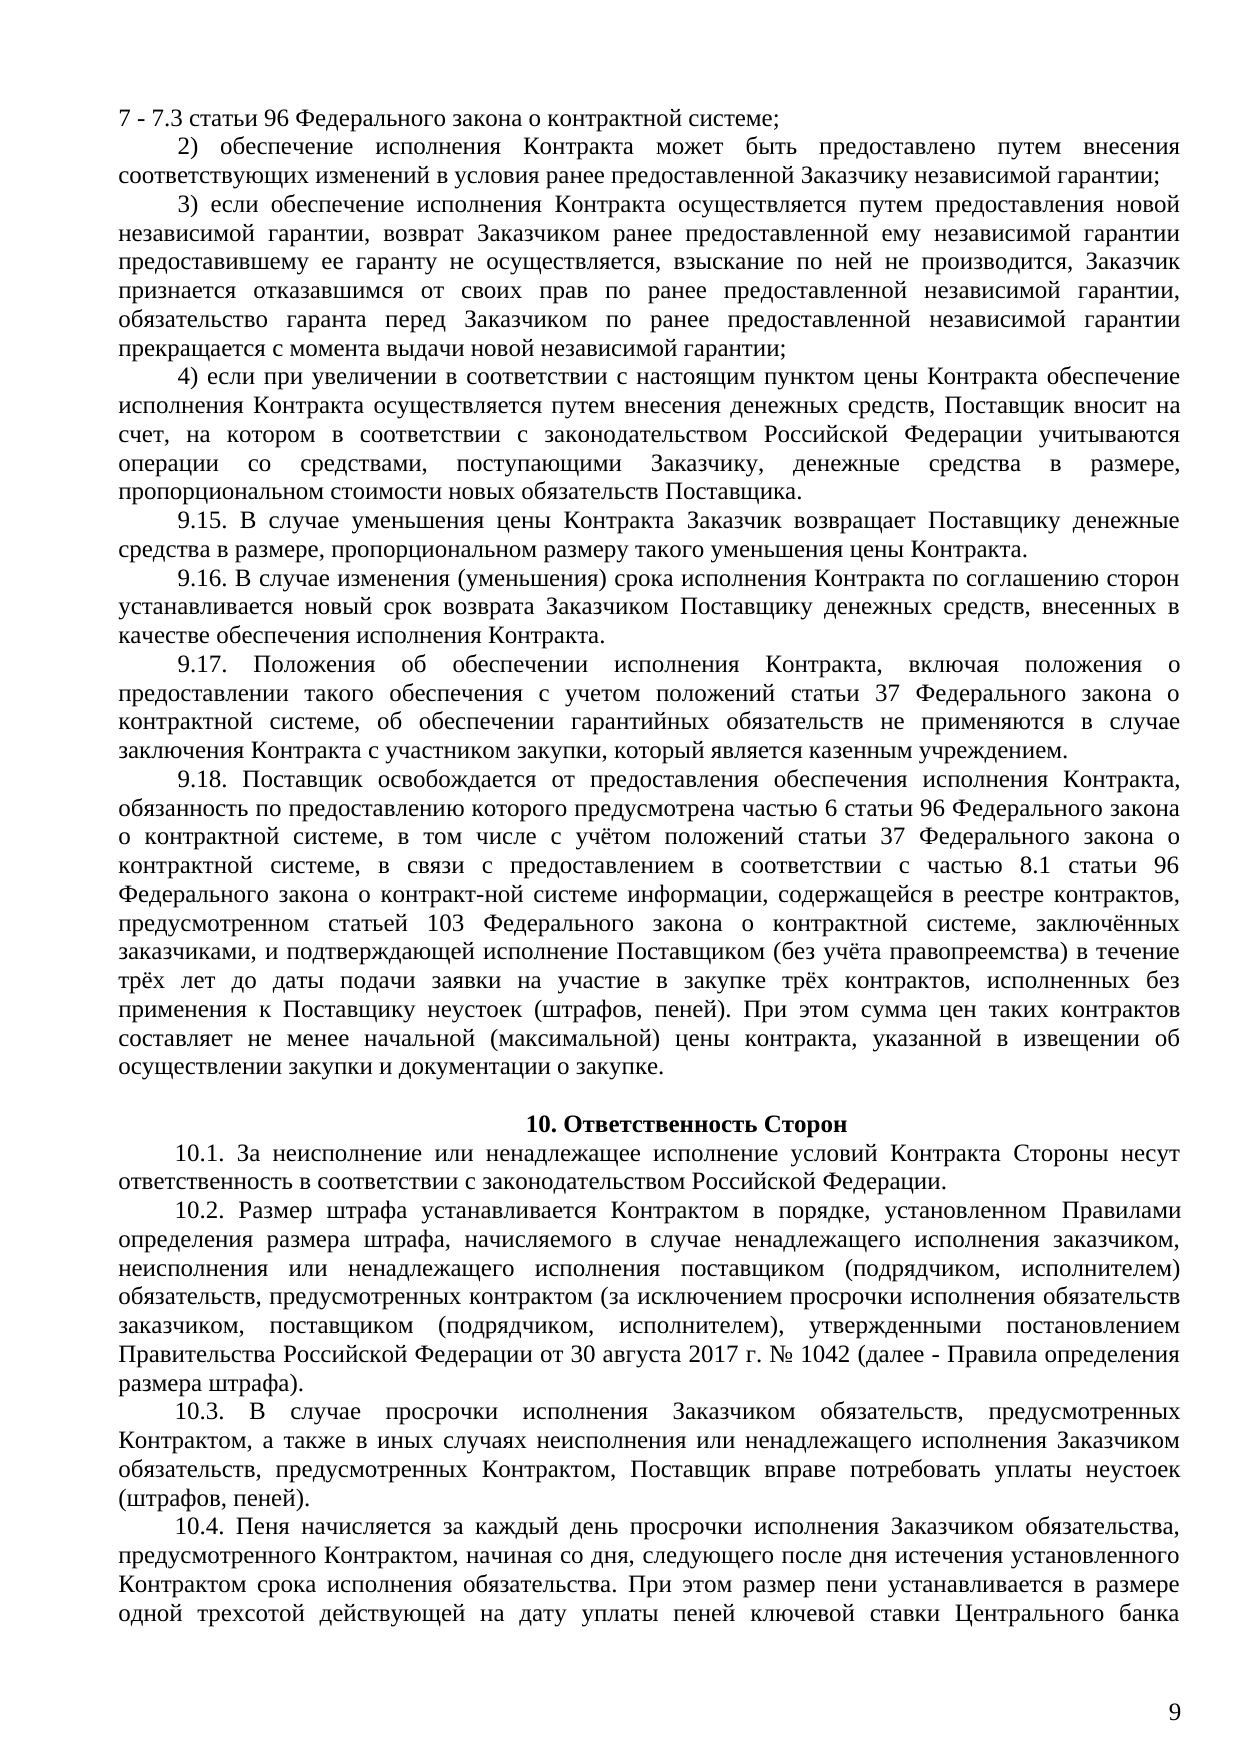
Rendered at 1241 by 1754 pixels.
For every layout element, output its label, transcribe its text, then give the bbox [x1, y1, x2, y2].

text 2) обеспечение исполнения Контракта может быть предоставлено путем внесения соответствующих изменений в условия ранее предоставленной Заказчику независимой гарантии; [118, 131, 1181, 189]
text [118, 1511, 1181, 1626]
text 3) если обеспечение исполнения Контракта осуществляется путем предоставления новой независимой гарантии, возврат Заказчиком ранее предоставленной ему независимой гарантии предоставившему ее гаранту не осуществляется, взыскание по ней не производится, Заказчик признается отказавшимся от своих прав по ранее предоставленной независимой гарантии, обязательство гаранта перед Заказчиком по ранее предоставленной независимой гарантии прекращается с момента выдачи новой независимой гарантии; [118, 189, 1181, 361]
text 9.18. Поставщик освобождается от предоставления обеспечения исполнения Контракта, обязанность по предоставлению которого предусмотрена частью 6 статьи 96 Федерального закона о контрактной системе, в том числе с учётом положений статьи 37 Федерального закона о контрактной системе, в связи с предоставлением в соответствии с частью 8.1 статьи 96 Федерального закона о контракт-ной системе информации, содержащейся в реестре контрактов, предусмотренном статьей 103 Федерального закона о контрактной системе, заключённых заказчиками, и подтверждающей исполнение Поставщиком (без учёта правопреемства) в течение трёх лет до даты подачи заявки на участие в закупке трёх контрактов, исполненных без применения к Поставщику неустоек (штрафов, пеней). При этом сумма цен таких контрактов составляет не менее начальной (максимальной) цены контракта, указанной в извещении об осуществлении закупки и документации о закупке. [118, 764, 1181, 1080]
text 9.17. Положения об обеспечении исполнения Контракта, включая положения о предоставлении такого обеспечения с учетом положений статьи 37 Федерального закона о контрактной системе, об обеспечении гарантийных обязательств не применяются в случае заключения Контракта с участником закупки, который является казенным учреждением. [118, 649, 1181, 764]
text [118, 103, 1181, 131]
text 10.2. Размер штрафа устанавливается Контрактом в порядке, установленном Правилами определения размера штрафа, начисляемого в случае ненадлежащего исполнения заказчиком, неисполнения или ненадлежащего исполнения поставщиком (подрядчиком, исполнителем) обязательств, предусмотренных контрактом (за исключением просрочки исполнения обязательств заказчиком, поставщиком (подрядчиком, исполнителем), утвержденными постановлением Правительства Российской Федерации от 30 августа 2017 г. № 1042 (далее - Правила определения размера штрафа). [118, 1195, 1181, 1396]
text 4) если при увеличении в соответствии с настоящим пунктом цены Контракта обеспечение исполнения Контракта осуществляется путем внесения денежных средств, Поставщик вносит на счет, на котором в соответствии с законодательством Российской Федерации учитываются операции со средствами, поступающими Заказчику, денежные средства в размере, пропорциональном стоимости новых обязательств Поставщика. [118, 361, 1181, 505]
text 9.15. В случае уменьшения цены Контракта Заказчик возвращает Поставщику денежные средства в размере, пропорциональном размеру такого уменьшения цены Контракта. [118, 505, 1181, 563]
text 10.1. За неисполнение или ненадлежащее исполнение условий Контракта Стороны несут ответственность в соответствии с законодательством Российской Федерации. [118, 1138, 1181, 1195]
text 9.16. В случае изменения (уменьшения) срока исполнения Контракта по соглашению сторон устанавливается новый срок возврата Заказчиком Поставщику денежных средств, внесенных в качестве обеспечения исполнения Контракта. [118, 563, 1181, 649]
text 10.3. В случае просрочки исполнения Заказчиком обязательств, предусмотренных Контрактом, а также в иных случаях неисполнения или ненадлежащего исполнения Заказчиком обязательств, предусмотренных Контрактом, Поставщик вправе потребовать уплаты неустоек (штрафов, пеней). [118, 1396, 1181, 1511]
text 10. Ответственность Сторон [118, 1109, 1181, 1138]
